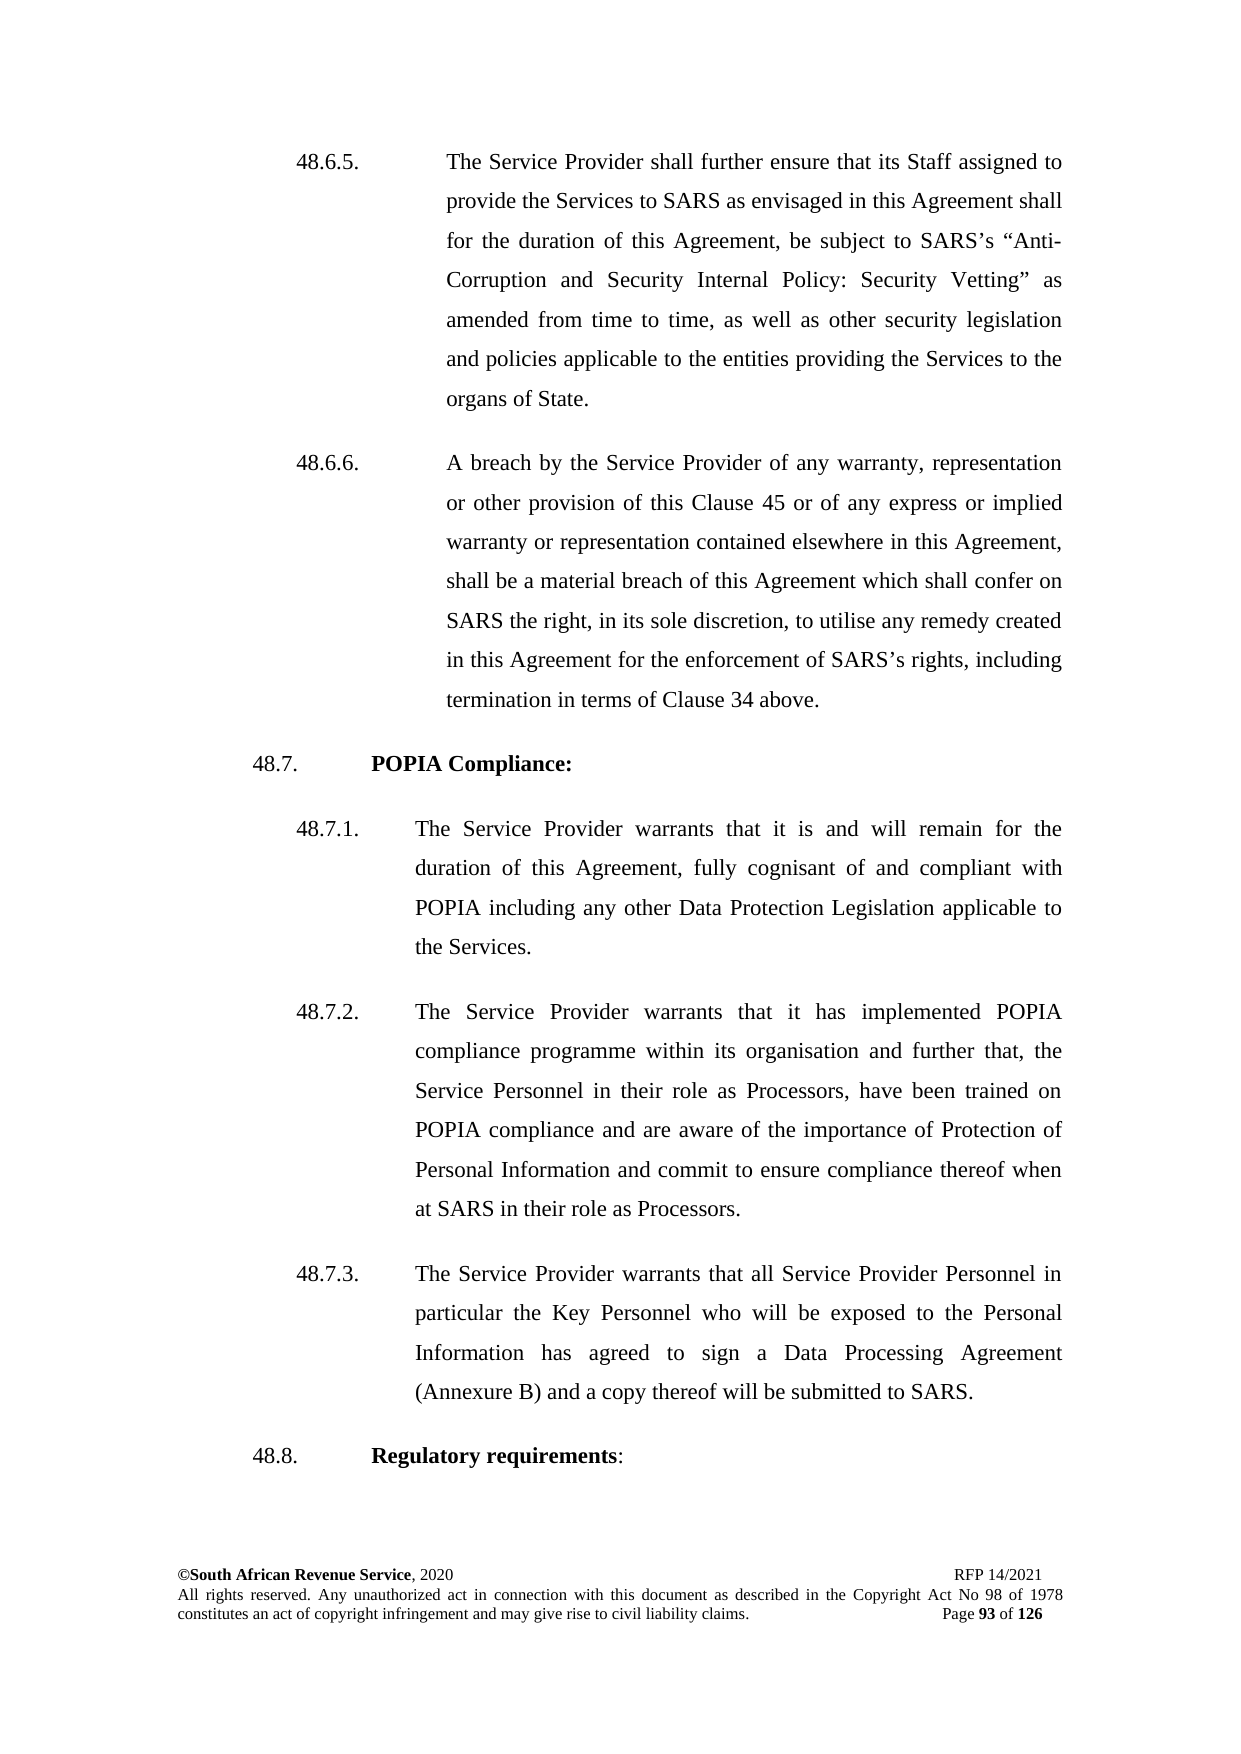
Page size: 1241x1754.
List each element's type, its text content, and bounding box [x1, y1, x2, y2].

list The Service Provider shall further ensure that its Staff assigned to provide the Services to SARS as envisaged in this Agreement shall for the duration of this Agreement, be subject to SARS’s “Anti-Corruption and Security Internal Policy: Security Vetting” as amended from time to time, as well as other security legislation and policies applicable to the entities providing the Services to the organs of State. [296, 148, 1063, 411]
list POPIA Compliance: [252, 750, 1063, 777]
list Regulatory requirements: [252, 1443, 1063, 1469]
list The Service Provider warrants that all Service Provider Personnel in particular the Key Personnel who will be exposed to the Personal Information has agreed to sign a Data Processing Agreement (Annexure B) and a copy thereof will be submitted to SARS. [296, 1260, 1063, 1404]
list The Service Provider warrants that it has implemented POPIA compliance programme within its organisation and further that, the Service Personnel in their role as Processors, have been trained on POPIA compliance and are aware of the importance of Protection of Personal Information and commit to ensure compliance thereof when at SARS in their role as Processors. [296, 998, 1063, 1222]
list The Service Provider warrants that it is and will remain for the duration of this Agreement, fully cognisant of and compliant with POPIA including any other Data Protection Legislation applicable to the Services. [296, 815, 1063, 960]
list A breach by the Service Provider of any warranty, representation or other provision of this Clause 45 or of any express or implied warranty or representation contained elsewhere in this Agreement, shall be a material breach of this Agreement which shall confer on SARS the right, in its sole discretion, to utilise any remedy created in this Agreement for the enforcement of SARS’s rights, including termination in terms of Clause 34 above. [296, 449, 1063, 712]
